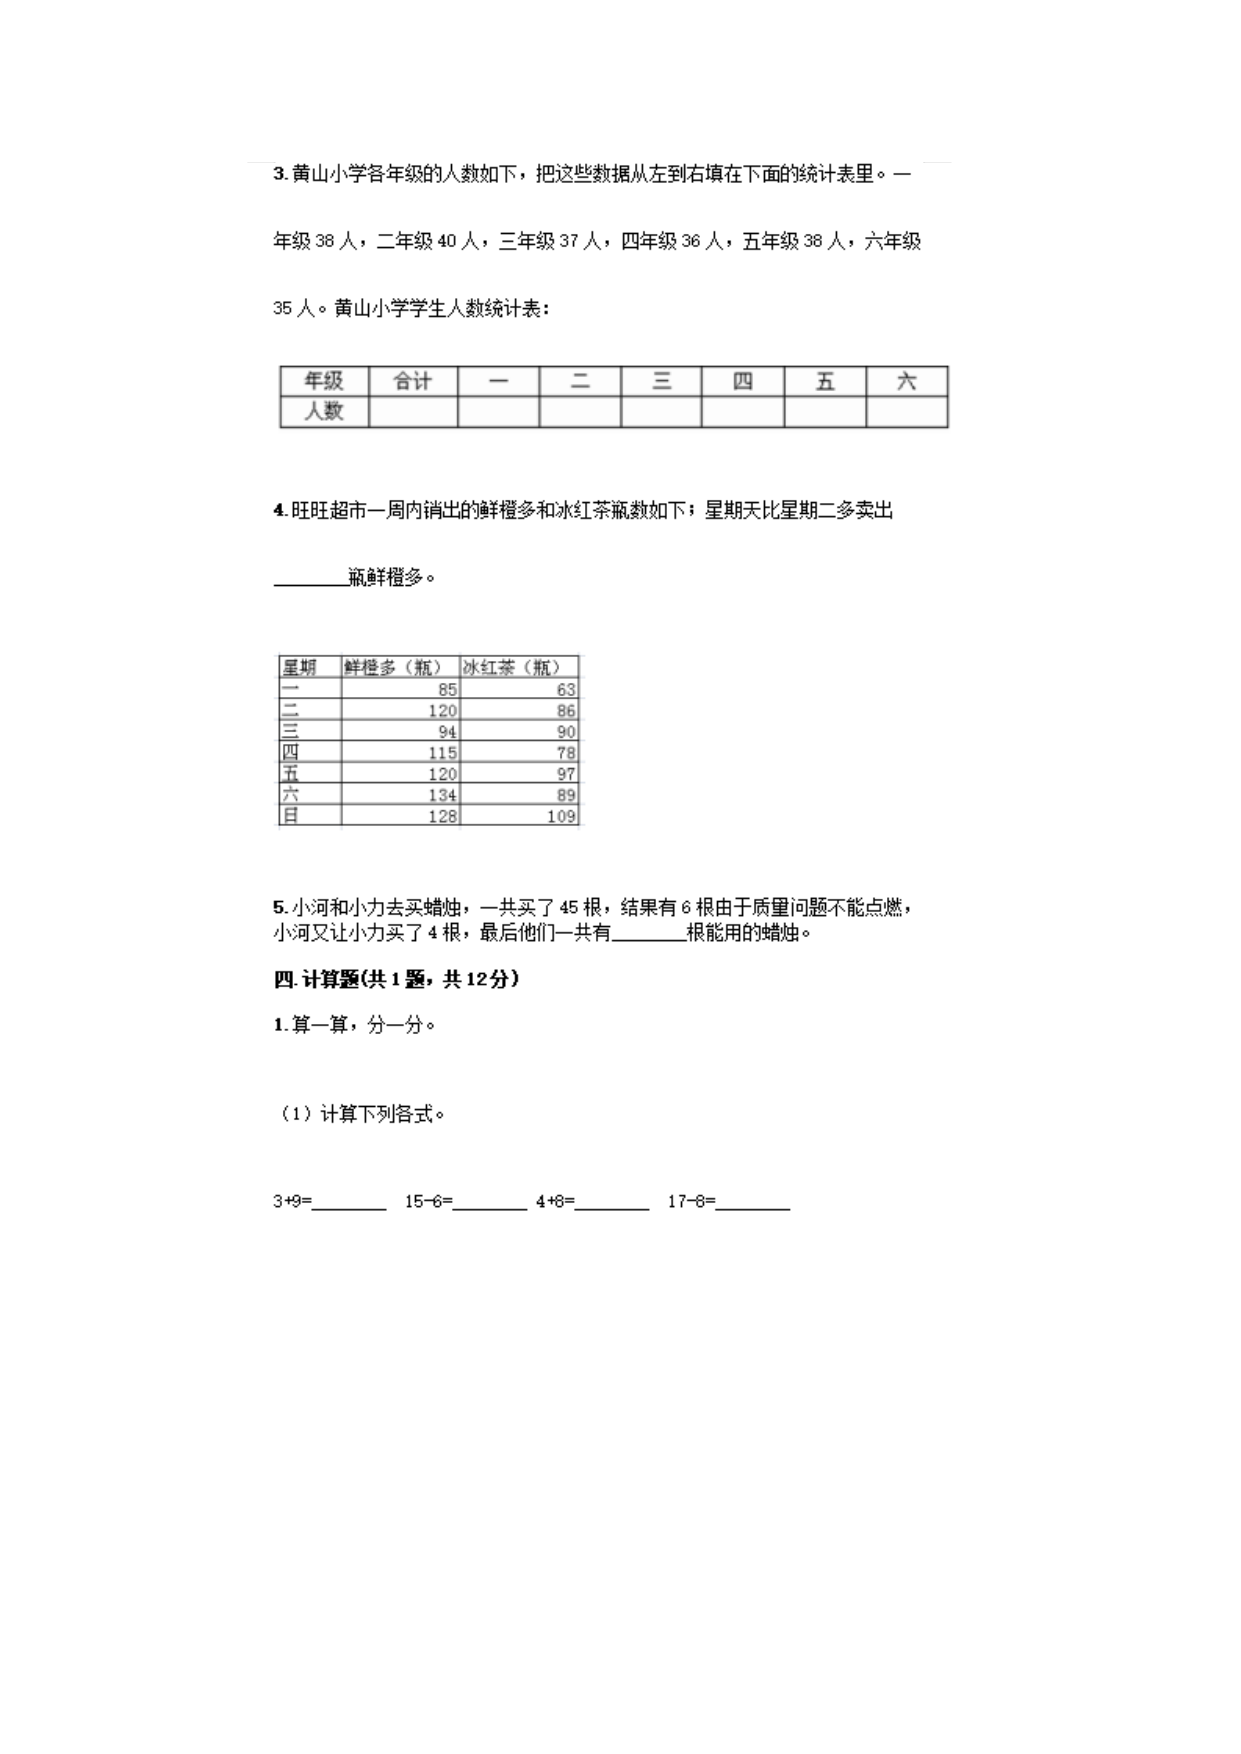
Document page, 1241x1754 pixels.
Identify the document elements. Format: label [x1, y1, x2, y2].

picture [246, 162, 994, 1228]
